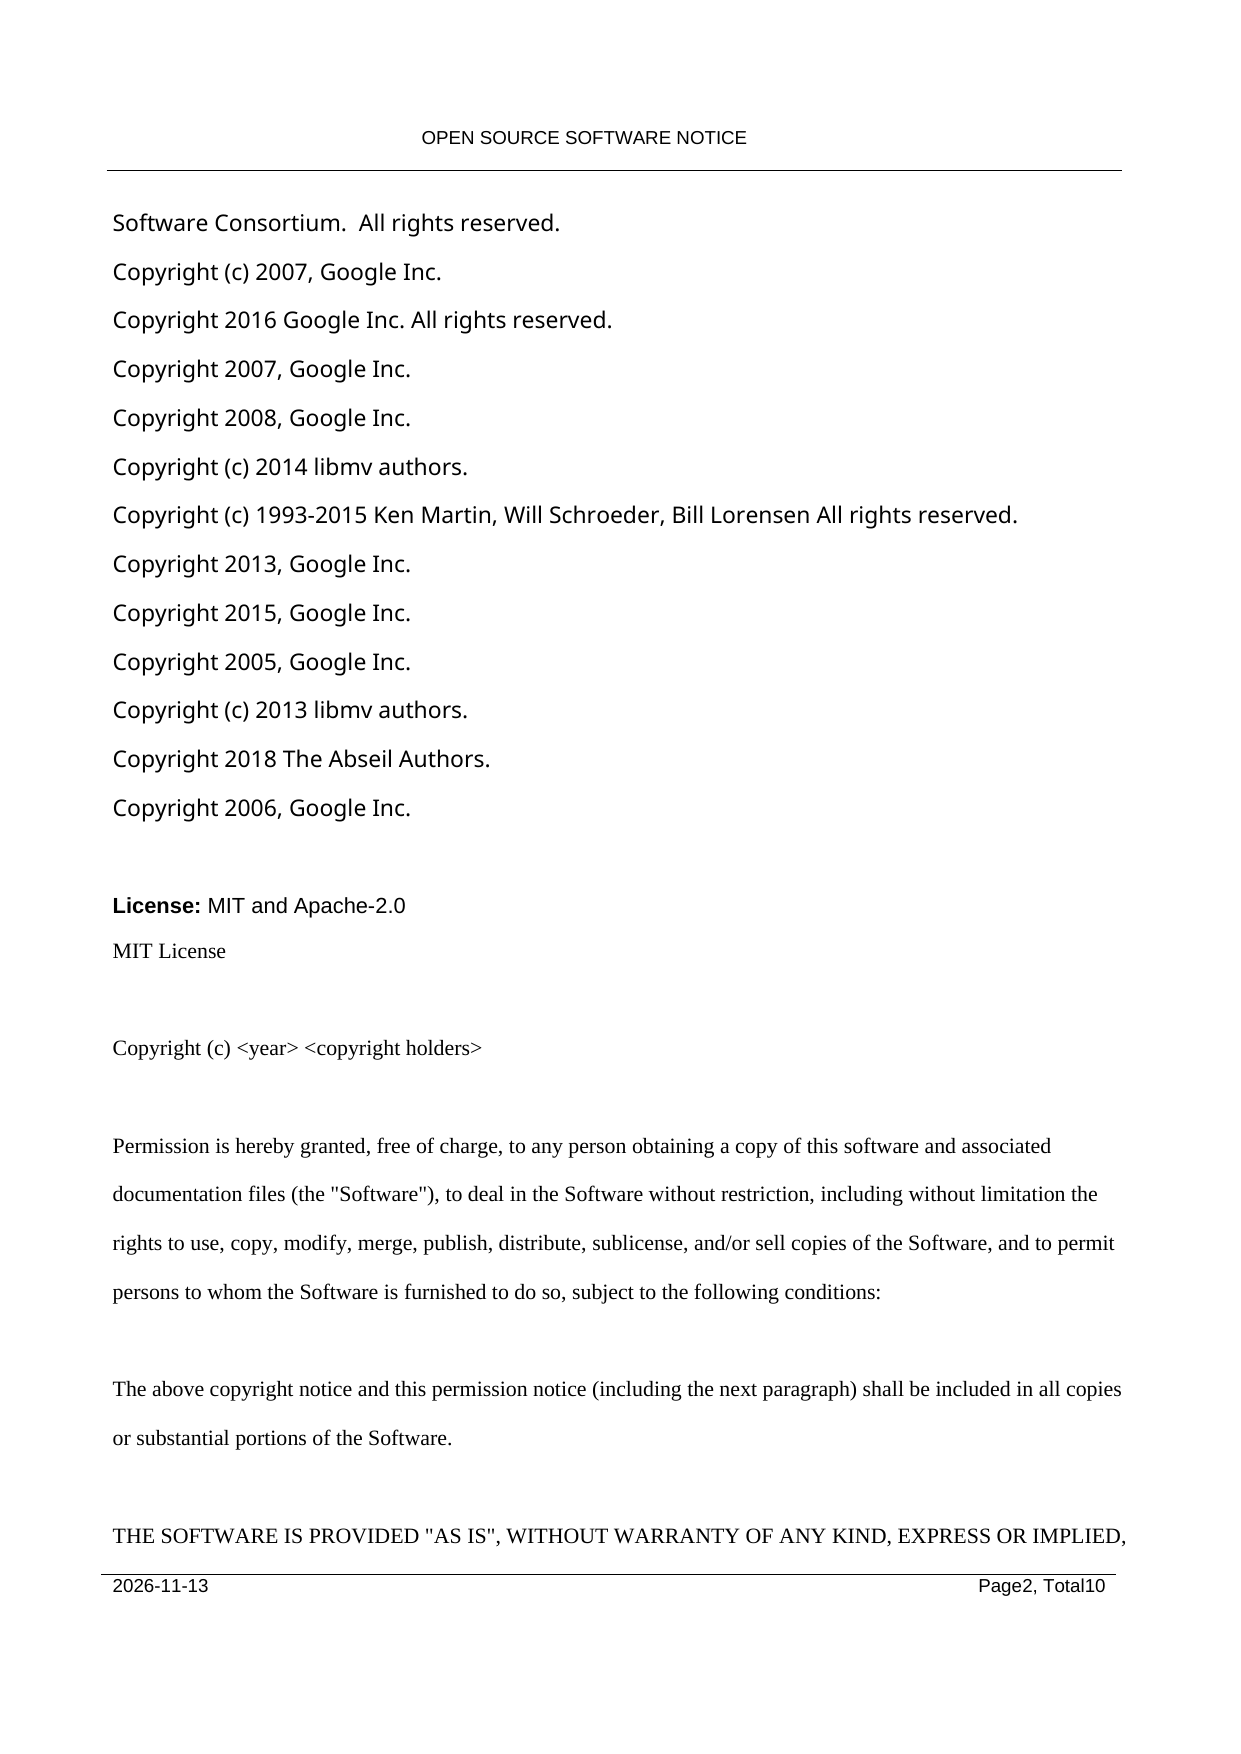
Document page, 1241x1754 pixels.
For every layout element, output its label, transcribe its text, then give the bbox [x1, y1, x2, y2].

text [112, 206, 1128, 873]
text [112, 934, 1128, 1551]
text License: MIT and Apache-2.0 [112, 889, 1128, 921]
